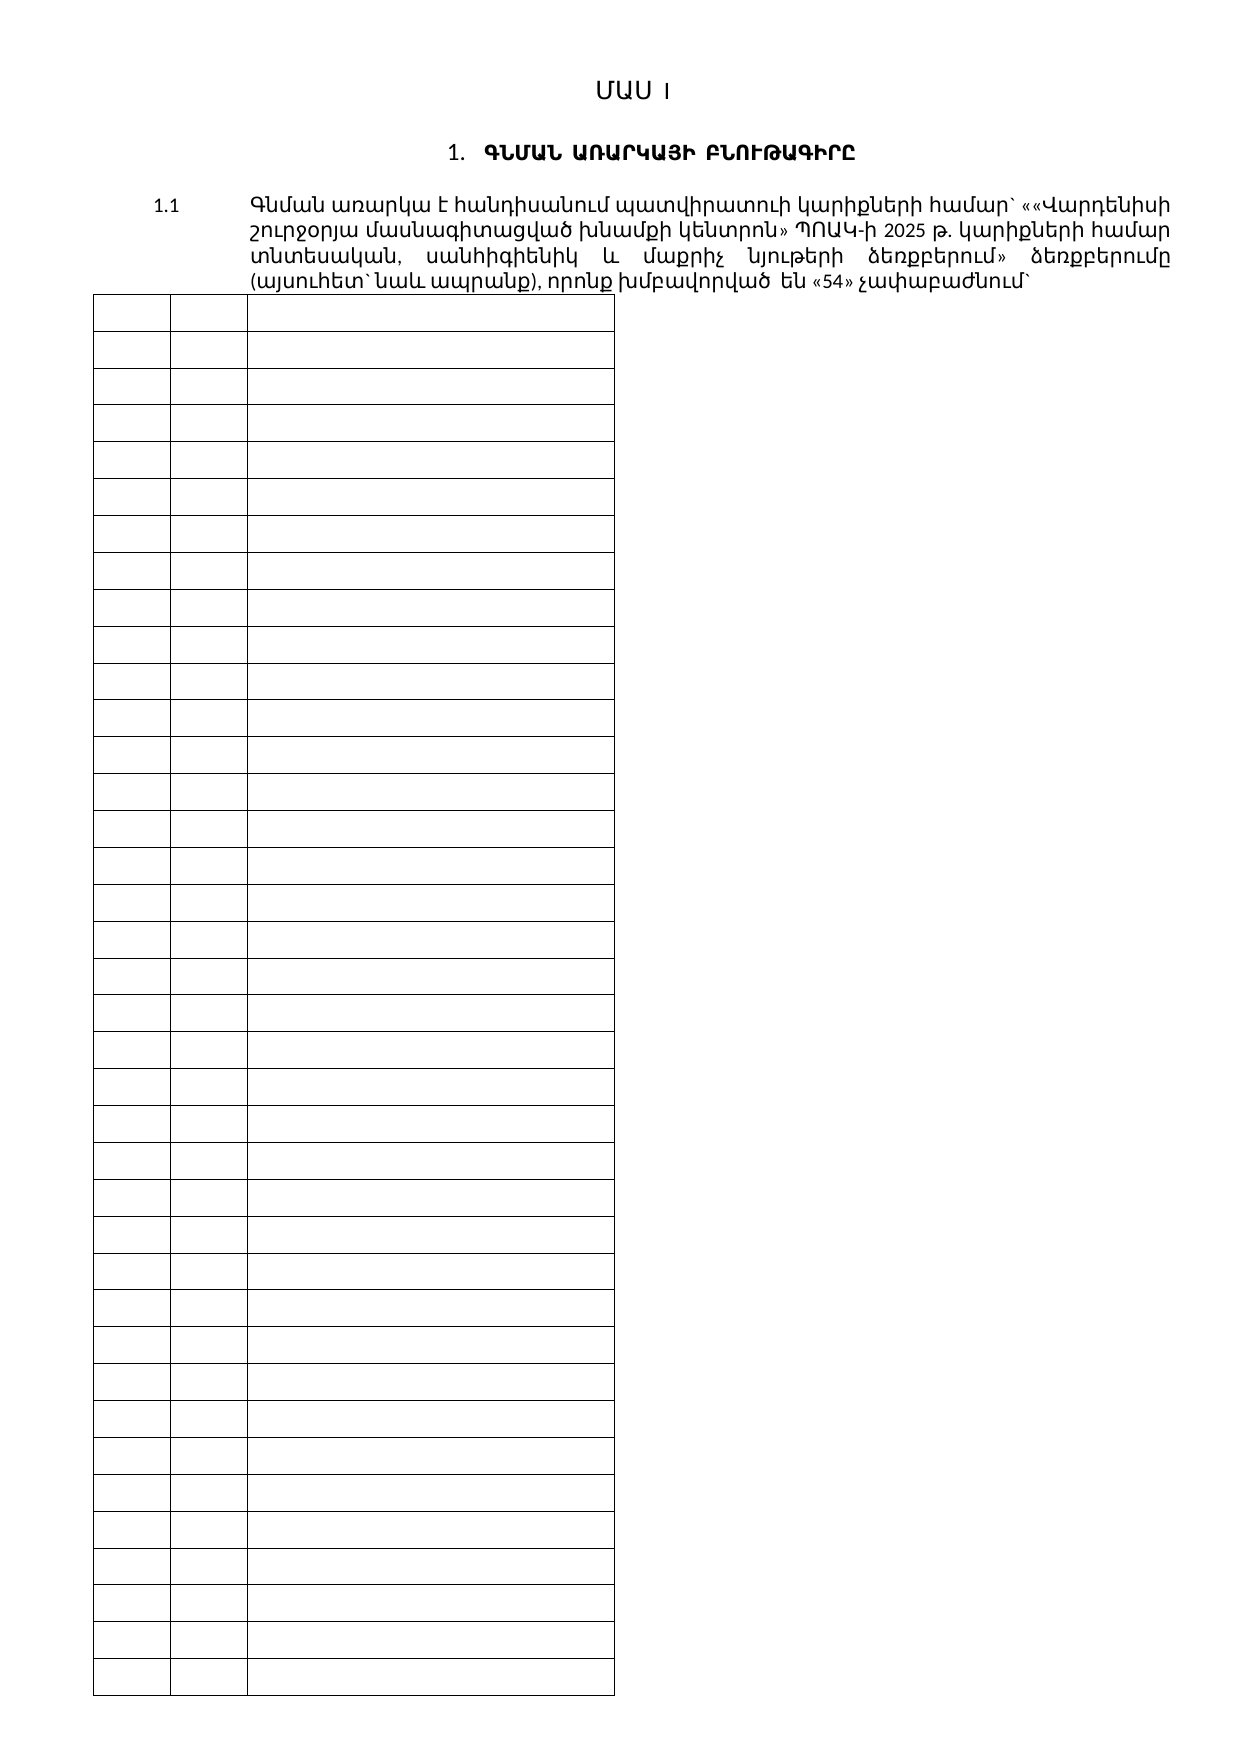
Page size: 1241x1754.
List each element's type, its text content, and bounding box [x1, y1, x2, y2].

text ՄԱՍ I [94, 75, 1171, 106]
subtitle Գնման առարկա է հանդիսանում պատվիրատուի կարիքների համար` ««Վարդենիսի շուրջօրյա մասնագիտացված խնամքի կենտրոն» ՊՈԱԿ-ի 2025 թ. կարիքների համար տնտեսական, սանհիգիենիկ և մաքրիչ նյութերի ձեռքբերում» ձեռքբերումը (այսուհետ` նաև ապրանք), որոնք խմբավորված են «54» չափաբաժնում` [153, 192, 1171, 294]
list ԳՆՄԱՆ ԱՌԱՐԿԱՅԻ ԲՆՈՒԹԱԳԻՐԸ [131, 136, 1171, 167]
